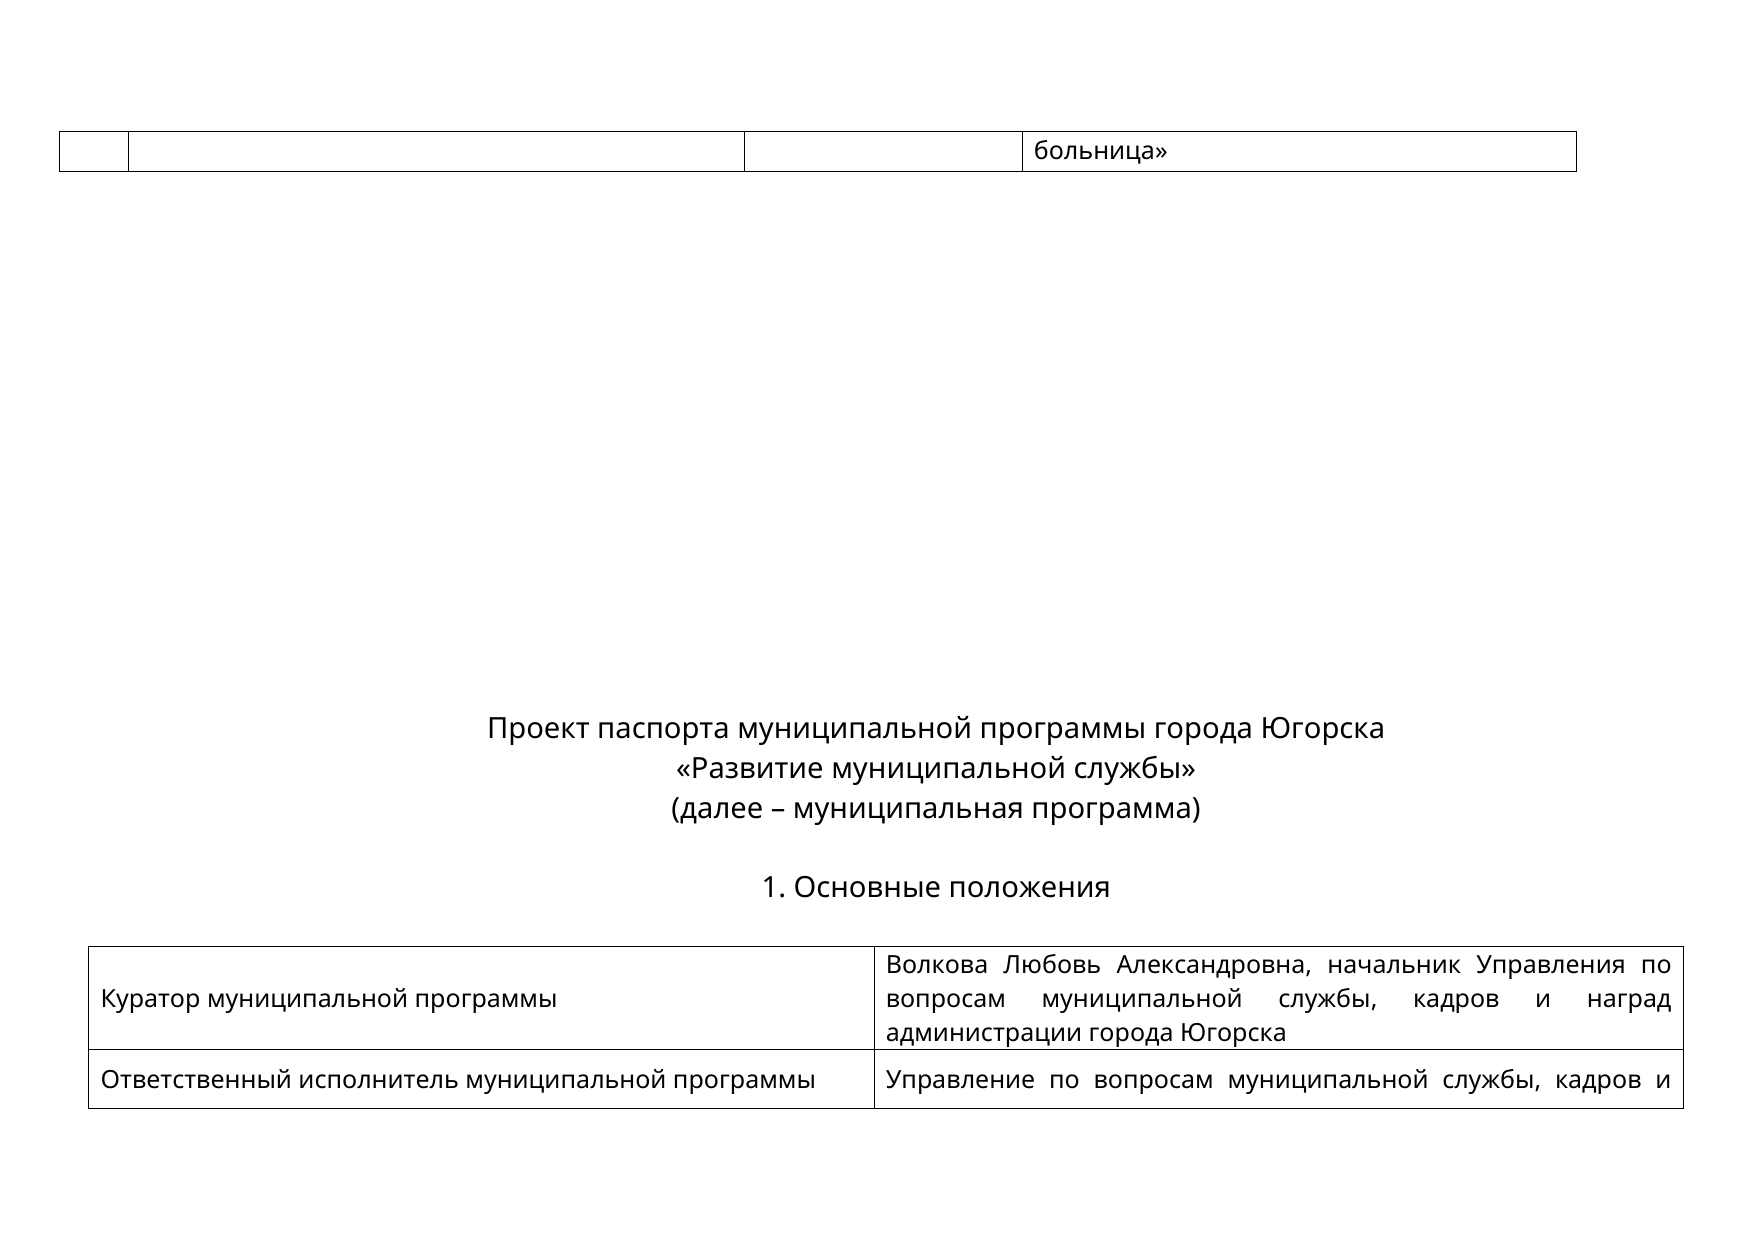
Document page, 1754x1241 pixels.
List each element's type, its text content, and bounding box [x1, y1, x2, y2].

text (далее – муниципальная программа) [148, 787, 1665, 827]
text 1. Основные положения [148, 866, 1665, 906]
text Проект паспорта муниципальной программы города Югорска [148, 708, 1665, 747]
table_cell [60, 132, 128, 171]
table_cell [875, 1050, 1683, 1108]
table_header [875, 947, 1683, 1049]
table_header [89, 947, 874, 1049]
text «Развитие муниципальной службы» [148, 747, 1665, 787]
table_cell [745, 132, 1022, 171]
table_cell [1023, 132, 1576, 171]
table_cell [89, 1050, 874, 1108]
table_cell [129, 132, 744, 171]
